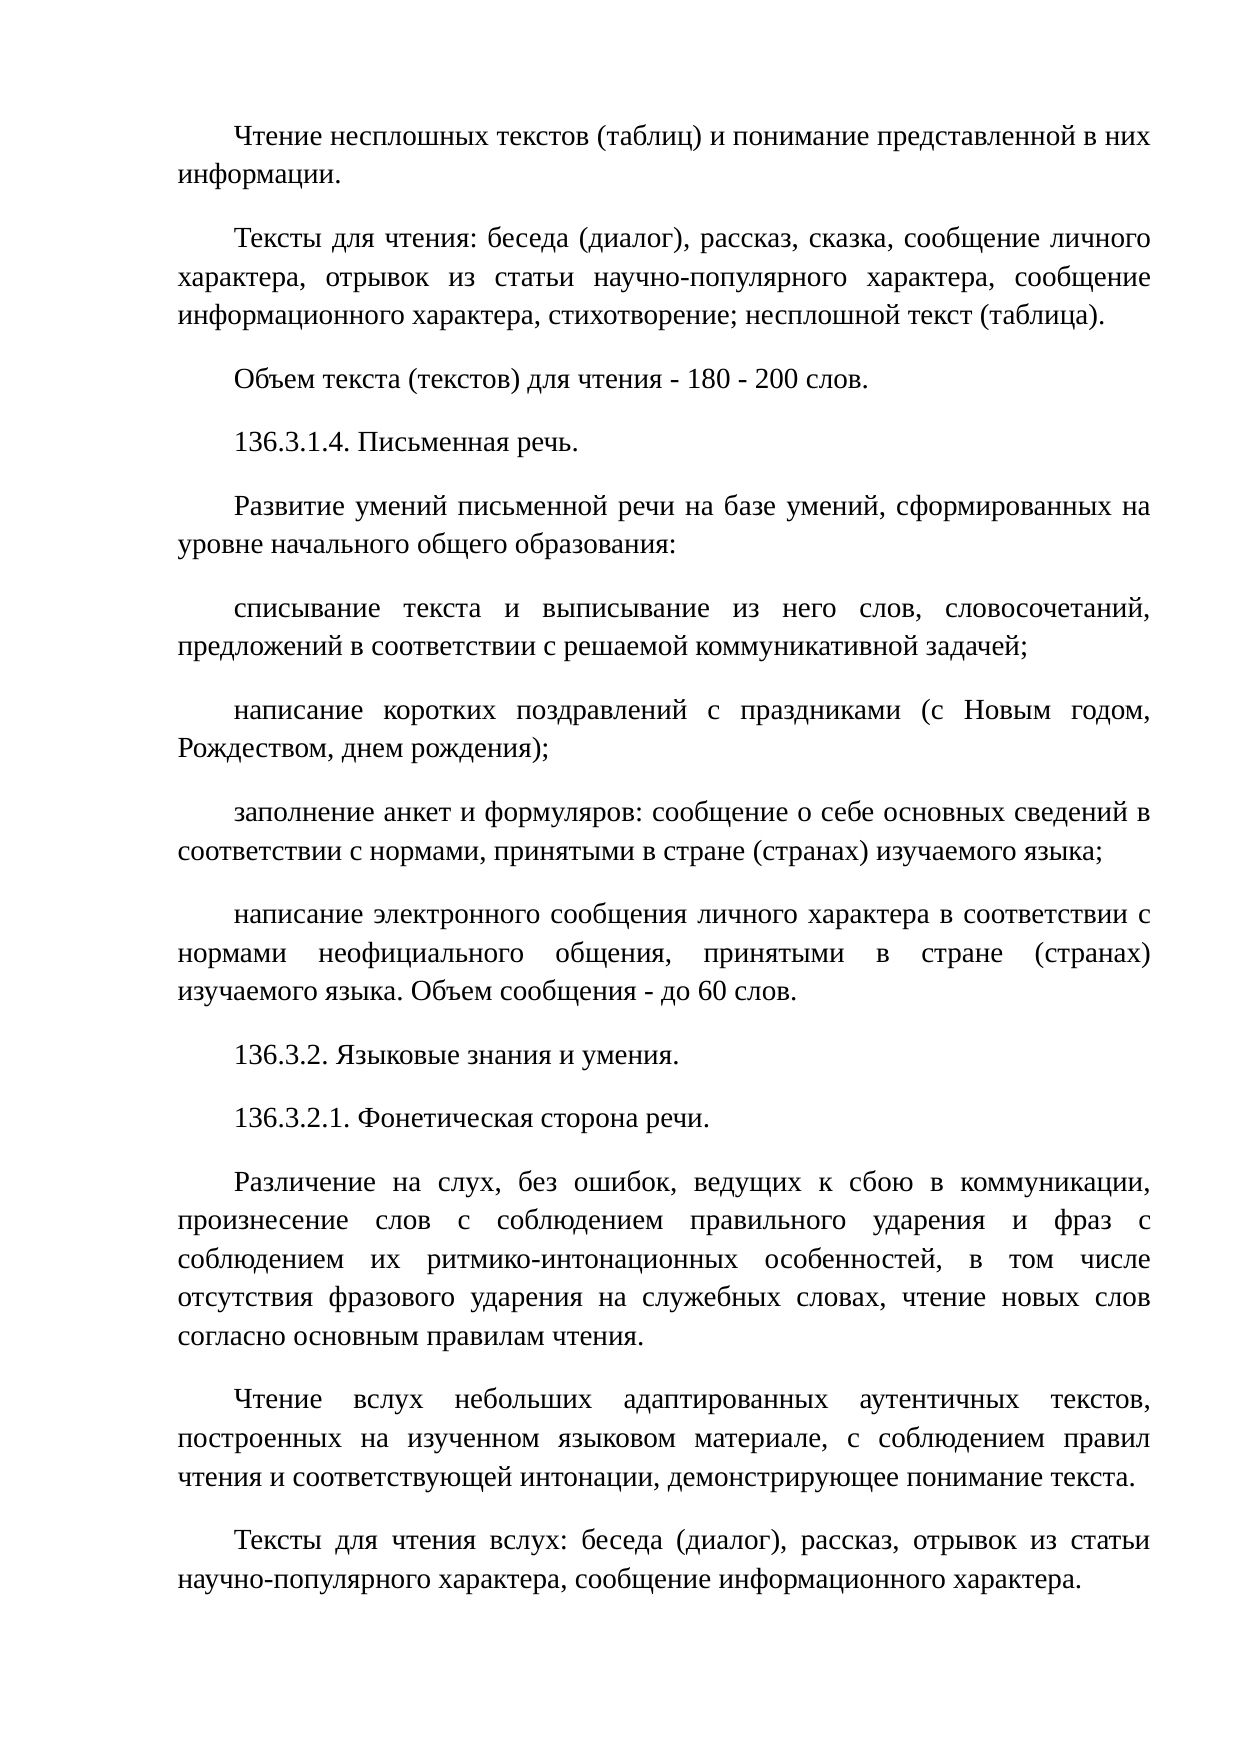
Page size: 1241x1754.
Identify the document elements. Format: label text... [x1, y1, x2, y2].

text написание коротких поздравлений с праздниками (с Новым годом, Рождеством, днем рождения); [177, 692, 1152, 764]
text списывание текста и выписывание из него слов, словосочетаний, предложений в соответствии с решаемой коммуникативной задачей; [177, 590, 1152, 662]
text Тексты для чтения вслух: беседа (диалог), рассказ, отрывок из статьи научно-популярного характера, сообщение информационного характера. [177, 1522, 1152, 1594]
text написание электронного сообщения личного характера в соответствии с нормами неофициального общения, принятыми в стране (странах) изучаемого языка. Объем сообщения - до 60 слов. [177, 896, 1152, 1007]
text заполнение анкет и формуляров: сообщение о себе основных сведений в соответствии с нормами, принятыми в стране (странах) изучаемого языка; [177, 794, 1152, 866]
text 136.3.1.4. Письменная речь. [177, 424, 1152, 458]
text Различение на слух, без ошибок, ведущих к сбою в коммуникации, произнесение слов с соблюдением правильного ударения и фраз с соблюдением их ритмико-интонационных особенностей, в том числе отсутствия фразового ударения на служебных словах, чтение новых слов согласно основным правилам чтения. [177, 1164, 1152, 1352]
text Развитие умений письменной речи на базе умений, сформированных на уровне начального общего образования: [177, 488, 1152, 560]
text 136.3.2. Языковые знания и умения. [177, 1037, 1152, 1070]
text Чтение вслух небольших адаптированных аутентичных текстов, построенных на изученном языковом материале, с соблюдением правил чтения и соответствующей интонации, демонстрирующее понимание текста. [177, 1382, 1152, 1492]
text Тексты для чтения: беседа (диалог), рассказ, сказка, сообщение личного характера, отрывок из статьи научно-популярного характера, сообщение информационного характера, стихотворение; несплошной текст (таблица). [177, 220, 1152, 331]
text Чтение несплошных текстов (таблиц) и понимание представленной в них информации. [177, 118, 1152, 190]
text 136.3.2.1. Фонетическая сторона речи. [177, 1100, 1152, 1134]
text Объем текста (текстов) для чтения - 180 - 200 слов. [177, 361, 1152, 394]
